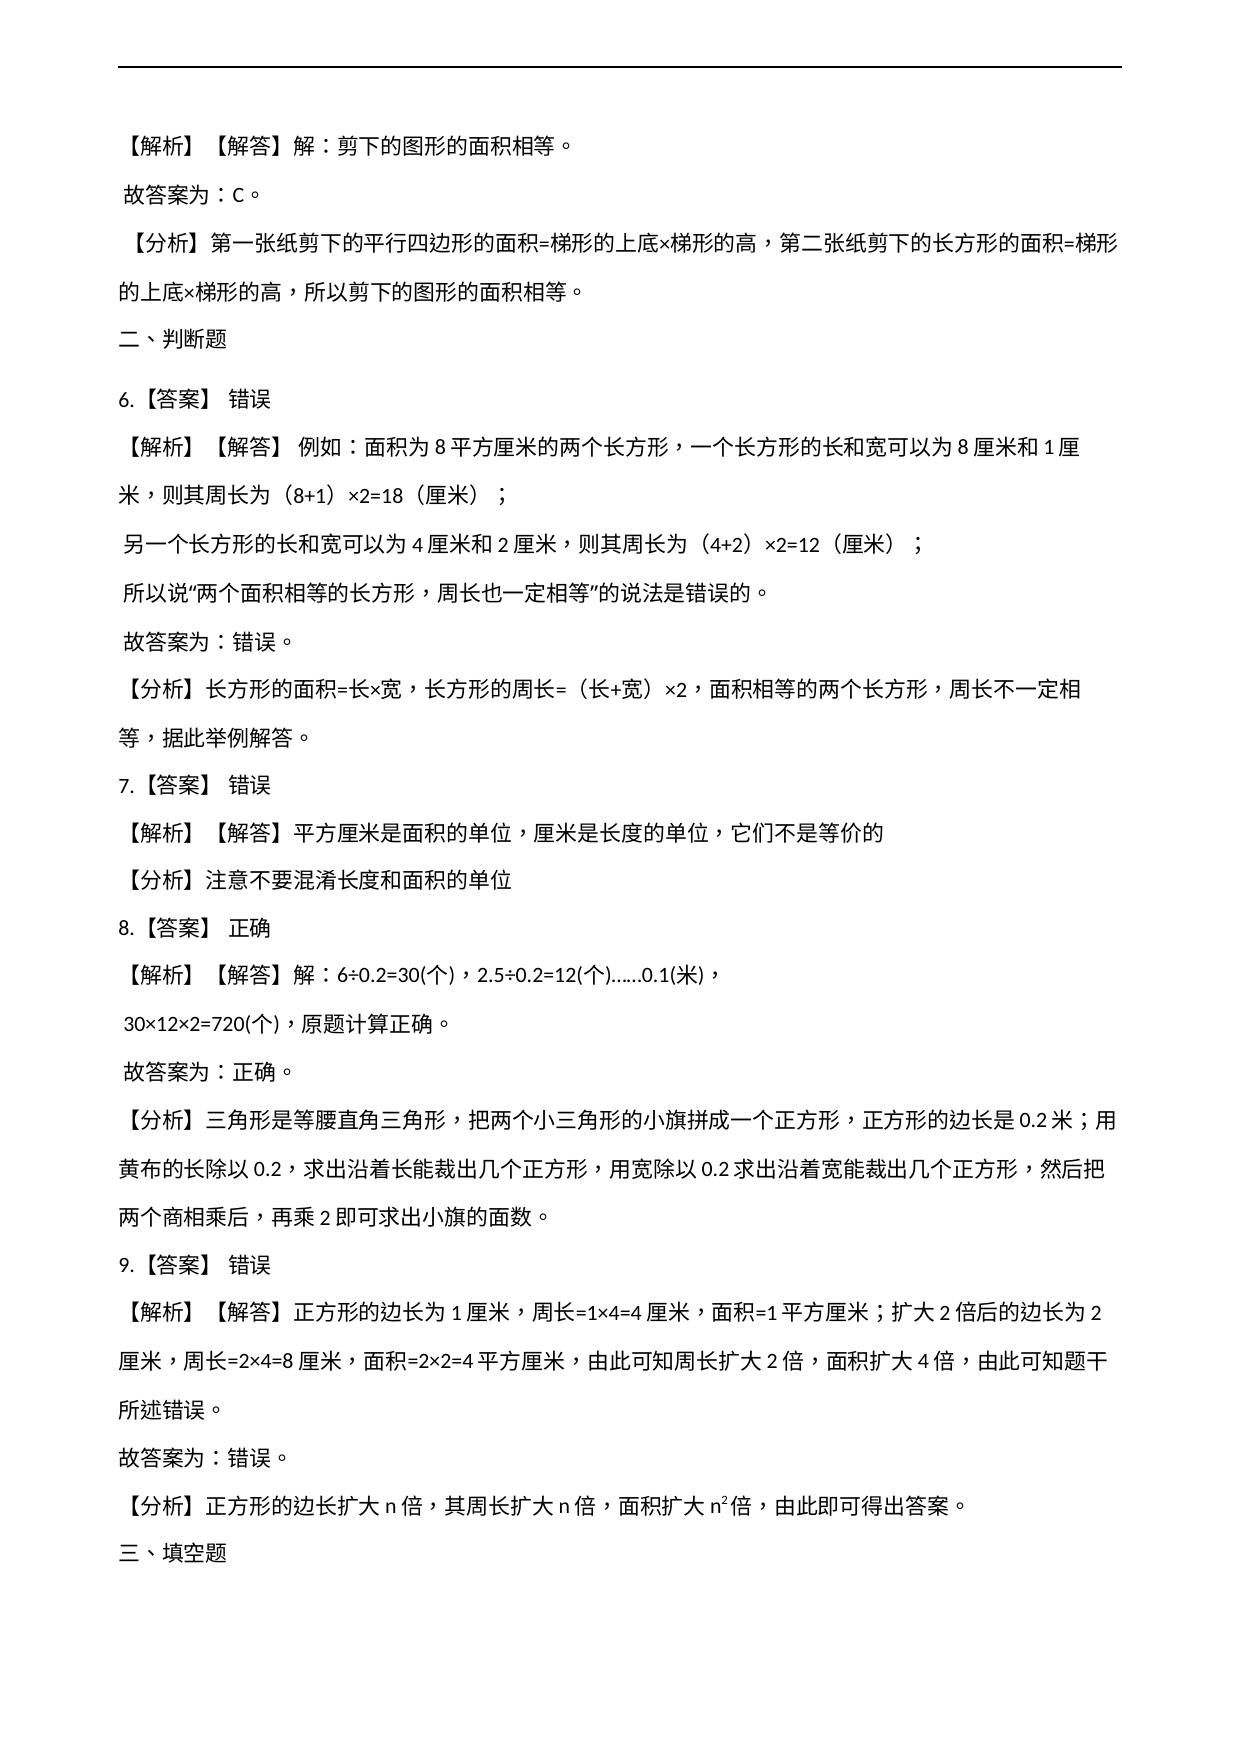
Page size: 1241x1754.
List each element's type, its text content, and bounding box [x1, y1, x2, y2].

text 【解析】【解答】解：剪下的图形的面积相等。 故答案为：C。 【分析】第一张纸剪下的平行四边形的面积=梯形的上底×梯形的高，第二张纸剪下的长方形的面积=梯形的上底×梯形的高，所以剪下的图形的面积相等。 [118, 129, 1122, 308]
text 【分析】长方形的面积=长×宽，长方形的周长=（长+宽）×2，面积相等的两个长方形，周长不一定相等，据此举例解答。 [118, 673, 1122, 754]
text 8.【答案】 正确 [118, 911, 1122, 944]
text 【解析】【解答】平方厘米是面积的单位，厘米是长度的单位，它们不是等价的 [118, 816, 1122, 849]
text 【解析】【解答】解：6÷0.2=30(个)，2.5÷0.2=12(个)……0.1(米)， 30×12×2=720(个)，原题计算正确。 故答案为：正确。 [118, 958, 1122, 1088]
text 【分析】注意不要混淆长度和面积的单位 [118, 864, 1122, 896]
text 7.【答案】 错误 [118, 769, 1122, 801]
text 【解析】【解答】 例如：面积为8平方厘米的两个长方形，一个长方形的长和宽可以为8厘米和1厘米，则其周长为（8+1）×2=18（厘米）； 另一个长方形的长和宽可以为4厘米和2厘米，则其周长为（4+2）×2=12（厘米）； 所以说“两个面积相等的长方形，周长也一定相等”的说法是错误的。 故答案为：错误。 [118, 430, 1122, 658]
text 【分析】正方形的边长扩大n倍，其周长扩大n倍，面积扩大n2倍，由此即可得出答案。 [118, 1489, 1122, 1522]
text 【解析】【解答】正方形的边长为1厘米，周长=1×4=4厘米，面积=1平方厘米；扩大2倍后的边长为2厘米，周长=2×4=8厘米，面积=2×2=4平方厘米，由此可知周长扩大2倍，面积扩大4倍，由此可知题干所述错误。 故答案为：错误。 [118, 1296, 1122, 1474]
text 【分析】三角形是等腰直角三角形，把两个小三角形的小旗拼成一个正方形，正方形的边长是0.2米；用黄布的长除以0.2，求出沿着长能裁出几个正方形，用宽除以0.2求出沿着宽能裁出几个正方形，然后把两个商相乘后，再乘2即可求出小旗的面数。 [118, 1103, 1122, 1233]
text 三、填空题 [118, 1537, 1122, 1569]
text 6.【答案】 错误 [118, 383, 1122, 416]
text 二、判断题 [118, 323, 1122, 356]
text 9.【答案】 错误 [118, 1248, 1122, 1281]
